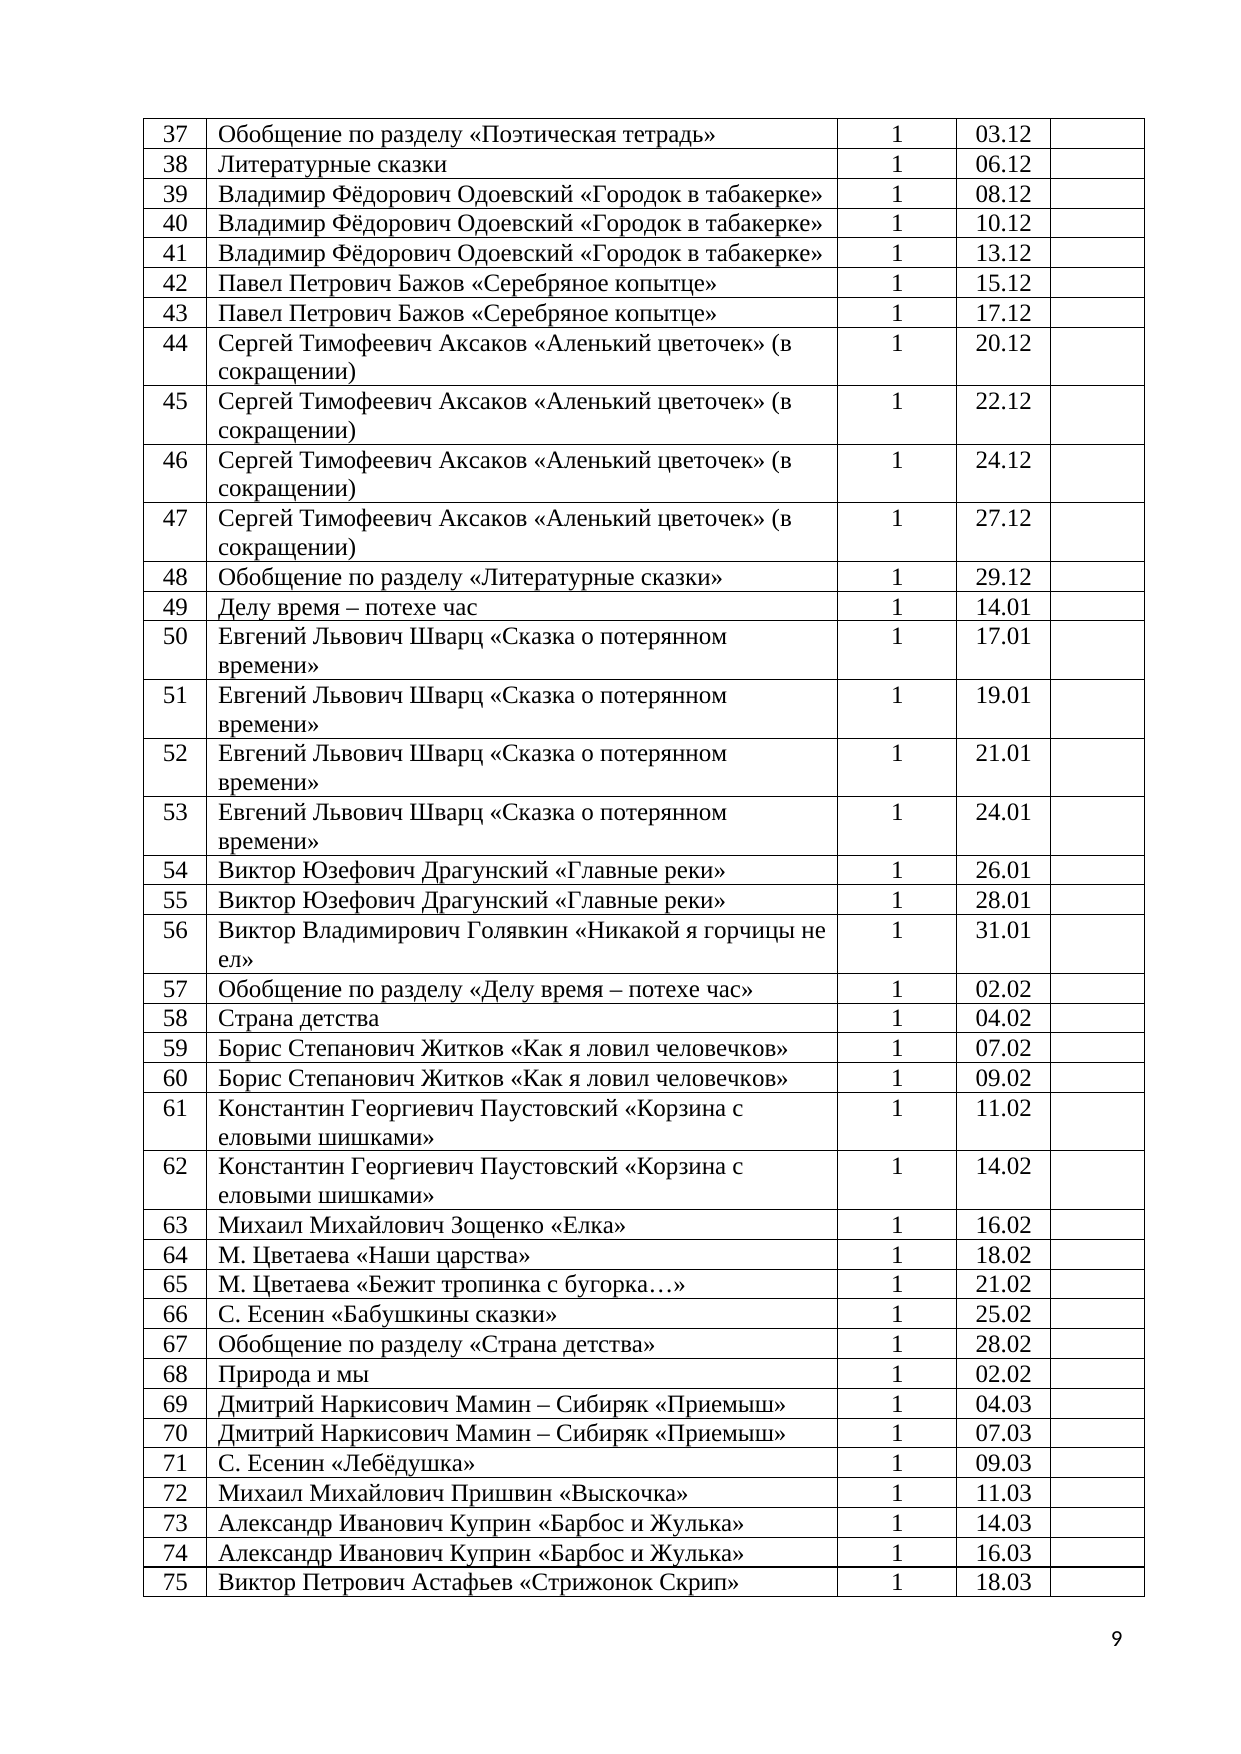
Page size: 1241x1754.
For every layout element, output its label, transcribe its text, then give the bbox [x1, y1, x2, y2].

table_cell 56 [144, 915, 206, 973]
table_cell Евгений Львович Шварц «Сказка о потерянном времени» [207, 680, 837, 737]
table_cell 24.01 [957, 797, 1050, 854]
table_cell [1051, 1329, 1144, 1358]
table_cell Евгений Львович Шварц «Сказка о потерянном времени» [207, 739, 837, 796]
table_cell Павел Петрович Бажов «Серебряное копытце» [207, 298, 837, 327]
table_cell 63 [144, 1210, 206, 1239]
table_cell 1 [838, 238, 956, 267]
table_cell 1 [838, 1151, 956, 1209]
table_cell [1051, 1240, 1144, 1268]
table_cell [1051, 179, 1144, 207]
table_cell 03.12 [957, 119, 1050, 148]
table_cell 64 [144, 1240, 206, 1268]
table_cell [207, 1568, 837, 1596]
table_cell Владимир Фёдорович Одоевский «Городок в табакерке» [207, 179, 837, 207]
table_cell 46 [144, 445, 206, 502]
table_cell 14.02 [957, 1151, 1050, 1209]
table_cell [1051, 592, 1144, 620]
table_cell 11.02 [957, 1093, 1050, 1150]
table_cell 16.03 [957, 1538, 1050, 1566]
table_cell 14.01 [957, 592, 1050, 620]
table_cell 1 [838, 1033, 956, 1062]
table_cell 1 [838, 621, 956, 679]
table_cell Страна детства [207, 1004, 837, 1032]
table_cell [1051, 386, 1144, 444]
table_cell [1051, 856, 1144, 884]
table_cell 09.02 [957, 1063, 1050, 1092]
table_cell 62 [144, 1151, 206, 1209]
table_cell 52 [144, 739, 206, 796]
table_cell 1 [838, 209, 956, 237]
table_cell 39 [144, 179, 206, 207]
table_cell [1051, 1004, 1144, 1032]
table_cell Делу время – потехе час [207, 592, 837, 620]
table_cell [1051, 238, 1144, 267]
table_cell 1 [838, 503, 956, 561]
table_cell 40 [144, 209, 206, 237]
table_cell 06.12 [957, 149, 1050, 178]
table_cell Сергей Тимофеевич Аксаков «Аленький цветочек» (в сокращении) [207, 445, 837, 502]
table_cell 65 [144, 1270, 206, 1298]
table_cell 47 [144, 503, 206, 561]
table_cell 17.12 [957, 298, 1050, 327]
table_cell 1 [838, 298, 956, 327]
table_cell 28.01 [957, 885, 1050, 914]
table_cell 1 [838, 856, 956, 884]
table_cell Обобщение по разделу «Литературные сказки» [207, 562, 837, 591]
table_cell 18.03 [957, 1568, 1050, 1596]
table_cell 70 [144, 1419, 206, 1447]
table_cell 1 [838, 1568, 956, 1596]
table_cell [1051, 1033, 1144, 1062]
table_cell С. Есенин «Лебёдушка» [207, 1448, 837, 1477]
table_cell [1051, 1419, 1144, 1447]
table_cell 74 [144, 1538, 206, 1566]
table_cell 18.02 [957, 1240, 1050, 1268]
table_cell 48 [144, 562, 206, 591]
table_cell 54 [144, 856, 206, 884]
table_cell 13.12 [957, 238, 1050, 267]
table_cell Евгений Львович Шварц «Сказка о потерянном времени» [207, 621, 837, 679]
table_cell [1051, 1063, 1144, 1092]
table_cell 37 [144, 119, 206, 148]
table_cell 53 [144, 797, 206, 854]
table_cell 1 [838, 1063, 956, 1092]
table_cell 68 [144, 1359, 206, 1388]
table_cell 21.01 [957, 739, 1050, 796]
table_cell 50 [144, 621, 206, 679]
table_cell Сергей Тимофеевич Аксаков «Аленький цветочек» (в сокращении) [207, 328, 837, 385]
table_cell 10.12 [957, 209, 1050, 237]
table_cell 04.02 [957, 1004, 1050, 1032]
table_cell 58 [144, 1004, 206, 1032]
table_cell 1 [838, 1329, 956, 1358]
table_cell 1 [838, 179, 956, 207]
table_cell 29.12 [957, 562, 1050, 591]
table_cell 20.12 [957, 328, 1050, 385]
table_cell 1 [838, 974, 956, 1002]
table_cell 67 [144, 1329, 206, 1358]
table_cell [1051, 1151, 1144, 1209]
table_cell [1051, 119, 1144, 148]
table_cell Константин Георгиевич Паустовский «Корзина с еловыми шишками» [207, 1151, 837, 1209]
table_cell 72 [144, 1478, 206, 1507]
table_cell [1051, 974, 1144, 1002]
table_cell Природа и мы [207, 1359, 837, 1388]
table_cell 19.01 [957, 680, 1050, 737]
table_cell 1 [838, 1478, 956, 1507]
table_cell М. Цветаева «Наши царства» [207, 1240, 837, 1268]
table_cell 1 [838, 1240, 956, 1268]
table_cell 28.02 [957, 1329, 1050, 1358]
table_cell [1051, 1299, 1144, 1328]
table_cell Обобщение по разделу «Страна детства» [207, 1329, 837, 1358]
table_cell 73 [144, 1508, 206, 1537]
table_cell Михаил Михайлович Пришвин «Выскочка» [207, 1478, 837, 1507]
table_cell 44 [144, 328, 206, 385]
table_cell 49 [144, 592, 206, 620]
table_cell 1 [838, 1359, 956, 1388]
table_cell 1 [838, 1508, 956, 1537]
table_cell 1 [838, 1093, 956, 1150]
table_cell Константин Георгиевич Паустовский «Корзина с еловыми шишками» [207, 1093, 837, 1150]
table_cell Александр Иванович Куприн «Барбос и Жулька» [207, 1508, 837, 1537]
table_cell 42 [144, 268, 206, 297]
table_cell [1051, 1093, 1144, 1150]
table_cell 1 [838, 445, 956, 502]
table_cell 75 [144, 1568, 206, 1596]
table_cell 1 [838, 1299, 956, 1328]
table_cell 43 [144, 298, 206, 327]
table_cell Борис Степанович Житков «Как я ловил человечков» [207, 1033, 837, 1062]
table_cell 55 [144, 885, 206, 914]
table_cell [1051, 562, 1144, 591]
table_cell [1051, 885, 1144, 914]
table_cell 26.01 [957, 856, 1050, 884]
table_cell Дмитрий Наркисович Мамин – Сибиряк «Приемыш» [207, 1389, 837, 1417]
table_cell 1 [838, 885, 956, 914]
table_cell 66 [144, 1299, 206, 1328]
table_cell 45 [144, 386, 206, 444]
table_cell [1051, 298, 1144, 327]
table_cell [1051, 1359, 1144, 1388]
table_cell [1051, 1270, 1144, 1298]
table_cell Владимир Фёдорович Одоевский «Городок в табакерке» [207, 209, 837, 237]
table_cell 21.02 [957, 1270, 1050, 1298]
table_cell 1 [838, 268, 956, 297]
table_cell 41 [144, 238, 206, 267]
table_cell [1051, 621, 1144, 679]
table_cell Борис Степанович Житков «Как я ловил человечков» [207, 1063, 837, 1092]
table_cell [1051, 268, 1144, 297]
table_cell 14.03 [957, 1508, 1050, 1537]
table_cell 04.03 [957, 1389, 1050, 1417]
table_cell Владимир Фёдорович Одоевский «Городок в табакерке» [207, 238, 837, 267]
table_cell 57 [144, 974, 206, 1002]
table_cell 11.03 [957, 1478, 1050, 1507]
table_cell 51 [144, 680, 206, 737]
table_cell С. Есенин «Бабушкины сказки» [207, 1299, 837, 1328]
table_cell 15.12 [957, 268, 1050, 297]
table_cell 1 [838, 1210, 956, 1239]
table_cell Павел Петрович Бажов «Серебряное копытце» [207, 268, 837, 297]
table_cell 1 [838, 562, 956, 591]
table_cell 07.03 [957, 1419, 1050, 1447]
table_cell 61 [144, 1093, 206, 1150]
table_cell Литературные сказки [207, 149, 837, 178]
table_cell 09.03 [957, 1448, 1050, 1477]
table_cell [1051, 503, 1144, 561]
table_cell 02.02 [957, 1359, 1050, 1388]
table_cell 1 [838, 1004, 956, 1032]
table_cell Виктор Юзефович Драгунский «Главные реки» [207, 856, 837, 884]
table_cell 1 [838, 1270, 956, 1298]
table_cell 22.12 [957, 386, 1050, 444]
table_cell Александр Иванович Куприн «Барбос и Жулька» [207, 1538, 837, 1566]
table_cell [1051, 915, 1144, 973]
table_cell Виктор Владимирович Голявкин «Никакой я горчицы не ел» [207, 915, 837, 973]
table_cell 25.02 [957, 1299, 1050, 1328]
table_cell М. Цветаева «Бежит тропинка с бугорка…» [207, 1270, 837, 1298]
table_cell 31.01 [957, 915, 1050, 973]
table_cell [1051, 1448, 1144, 1477]
table_cell 1 [838, 386, 956, 444]
table_cell 27.12 [957, 503, 1050, 561]
table_cell Михаил Михайлович Зощенко «Елка» [207, 1210, 837, 1239]
table_cell 1 [838, 915, 956, 973]
table_cell Сергей Тимофеевич Аксаков «Аленький цветочек» (в сокращении) [207, 386, 837, 444]
table_cell 1 [838, 149, 956, 178]
table_cell 1 [838, 680, 956, 737]
table_cell 1 [838, 739, 956, 796]
table_cell 1 [838, 119, 956, 148]
table_cell 38 [144, 149, 206, 178]
table_cell [1051, 1568, 1144, 1596]
table_cell 1 [838, 1538, 956, 1566]
table_cell 07.02 [957, 1033, 1050, 1062]
table_cell [1051, 1478, 1144, 1507]
table_cell 71 [144, 1448, 206, 1477]
table_cell 1 [838, 797, 956, 854]
table_cell [1051, 739, 1144, 796]
table_cell [1051, 797, 1144, 854]
table_cell 16.02 [957, 1210, 1050, 1239]
table_cell 60 [144, 1063, 206, 1092]
table_cell 08.12 [957, 179, 1050, 207]
table_cell 1 [838, 1448, 956, 1477]
table_cell 69 [144, 1389, 206, 1417]
table_cell Евгений Львович Шварц «Сказка о потерянном времени» [207, 797, 837, 854]
table_cell [1051, 209, 1144, 237]
table_cell [1051, 1389, 1144, 1417]
table_cell Обобщение по разделу «Делу время – потехе час» [207, 974, 837, 1002]
table_cell [1051, 445, 1144, 502]
table_cell Виктор Юзефович Драгунский «Главные реки» [207, 885, 837, 914]
table_cell 02.02 [957, 974, 1050, 1002]
table_cell [1051, 1538, 1144, 1566]
table_cell Обобщение по разделу «Поэтическая тетрадь» [207, 119, 837, 148]
table_cell 1 [838, 328, 956, 385]
table_cell 17.01 [957, 621, 1050, 679]
table_cell [1051, 1210, 1144, 1239]
table_cell [1051, 680, 1144, 737]
table_cell [1051, 328, 1144, 385]
table_cell 1 [838, 1389, 956, 1417]
table_cell Сергей Тимофеевич Аксаков «Аленький цветочек» (в сокращении) [207, 503, 837, 561]
table_cell 59 [144, 1033, 206, 1062]
table_cell Дмитрий Наркисович Мамин – Сибиряк «Приемыш» [207, 1419, 837, 1447]
table_cell [1051, 1508, 1144, 1537]
table_cell [1051, 149, 1144, 178]
table_cell 24.12 [957, 445, 1050, 502]
table_cell 1 [838, 592, 956, 620]
table_cell 1 [838, 1419, 956, 1447]
